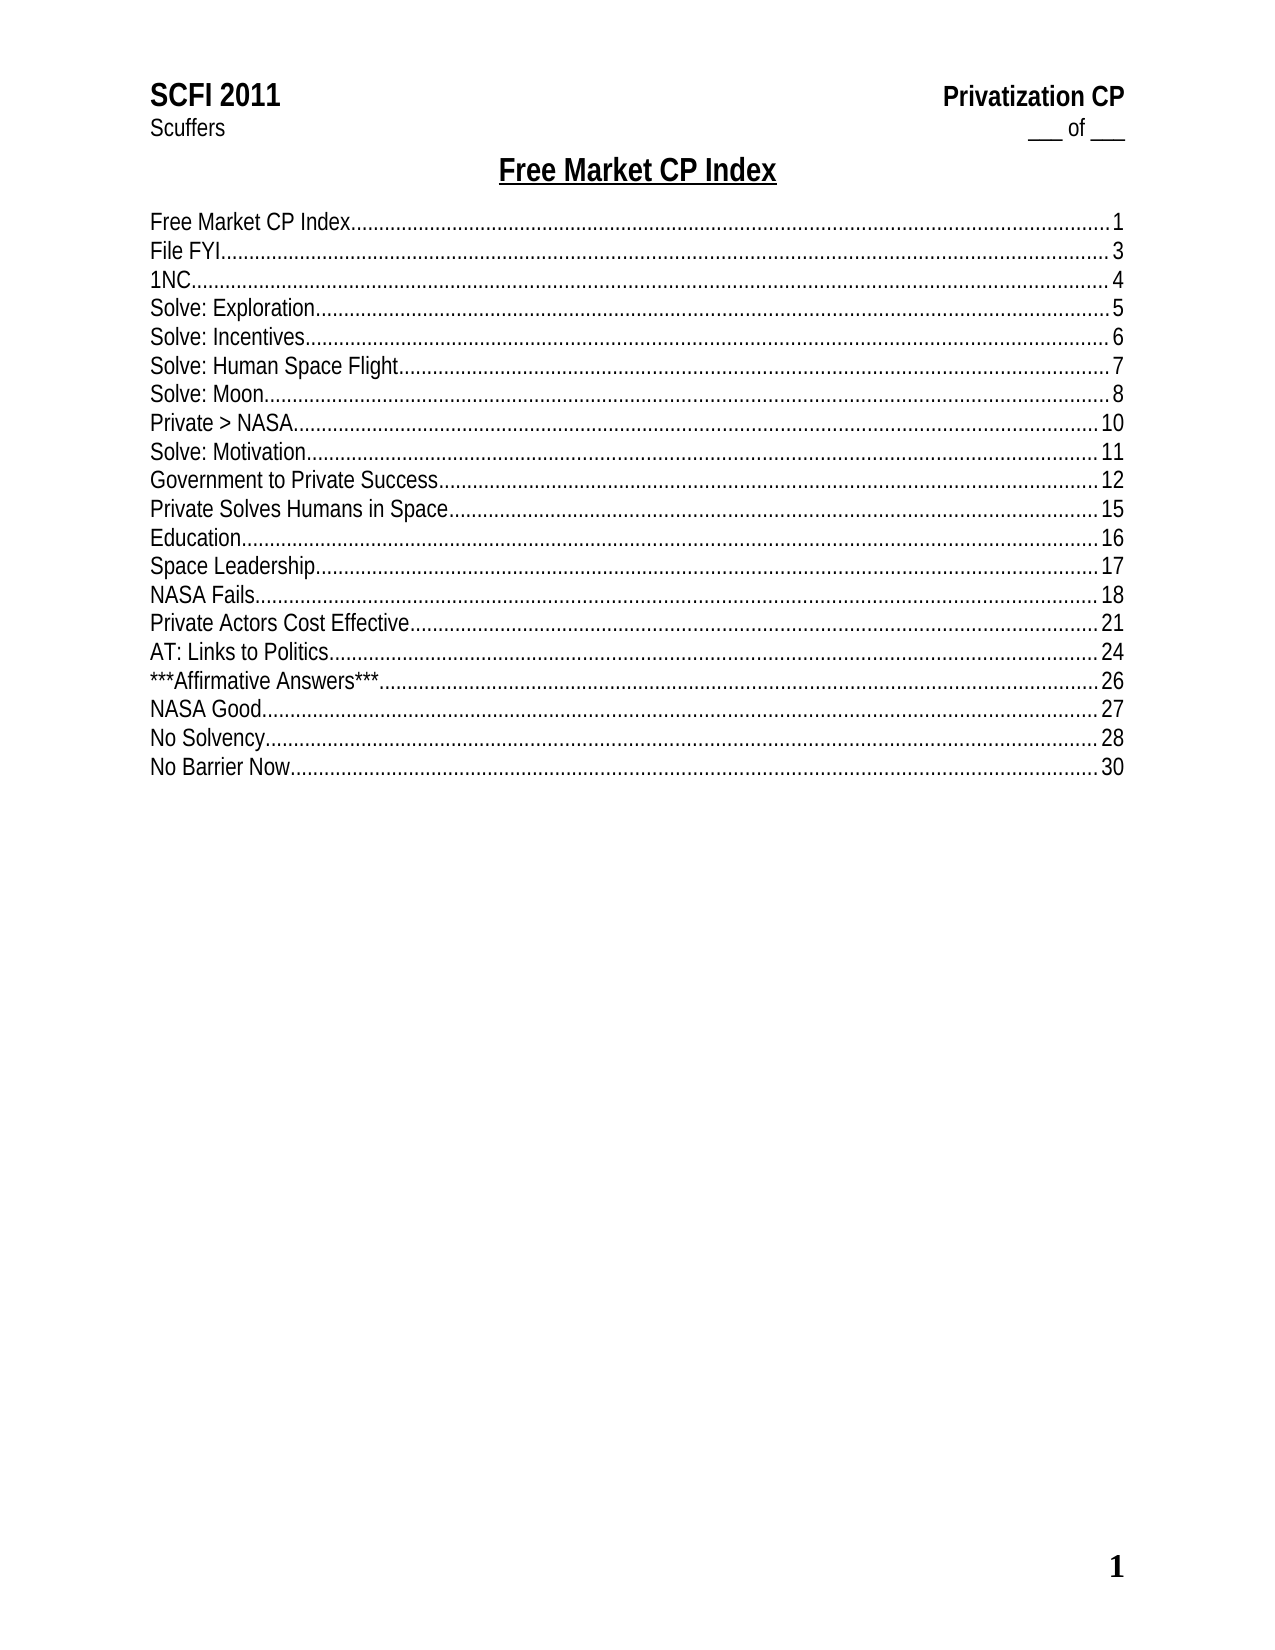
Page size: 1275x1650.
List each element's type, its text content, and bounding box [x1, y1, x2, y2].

text Space Leadership 17 [150, 551, 1125, 580]
text NASA Good 27 [150, 694, 1125, 723]
text NASA Fails 18 [150, 580, 1125, 608]
text Education 16 [150, 522, 1125, 551]
text Free Market CP Index 1 [150, 207, 1125, 236]
text Private Solves Humans in Space 15 [150, 494, 1125, 522]
text ***Affirmative Answers*** 26 [150, 666, 1125, 694]
text Government to Private Success 12 [150, 465, 1125, 494]
text 1NC 4 [150, 265, 1125, 293]
text Solve: Exploration 5 [150, 293, 1125, 322]
text Private Actors Cost Effective 21 [150, 608, 1125, 637]
text Solve: Moon 8 [150, 379, 1125, 408]
text AT: Links to Politics 24 [150, 637, 1125, 666]
text Private > NASA 10 [150, 408, 1125, 437]
text No Solvency 28 [150, 723, 1125, 752]
text Free Market CP Index [150, 150, 1125, 188]
text Solve: Human Space Flight 7 [150, 351, 1125, 379]
text Solve: Incentives 6 [150, 322, 1125, 351]
text Solve: Motivation 11 [150, 437, 1125, 465]
text File FYI 3 [150, 236, 1125, 265]
text No Barrier Now 30 [150, 752, 1125, 780]
